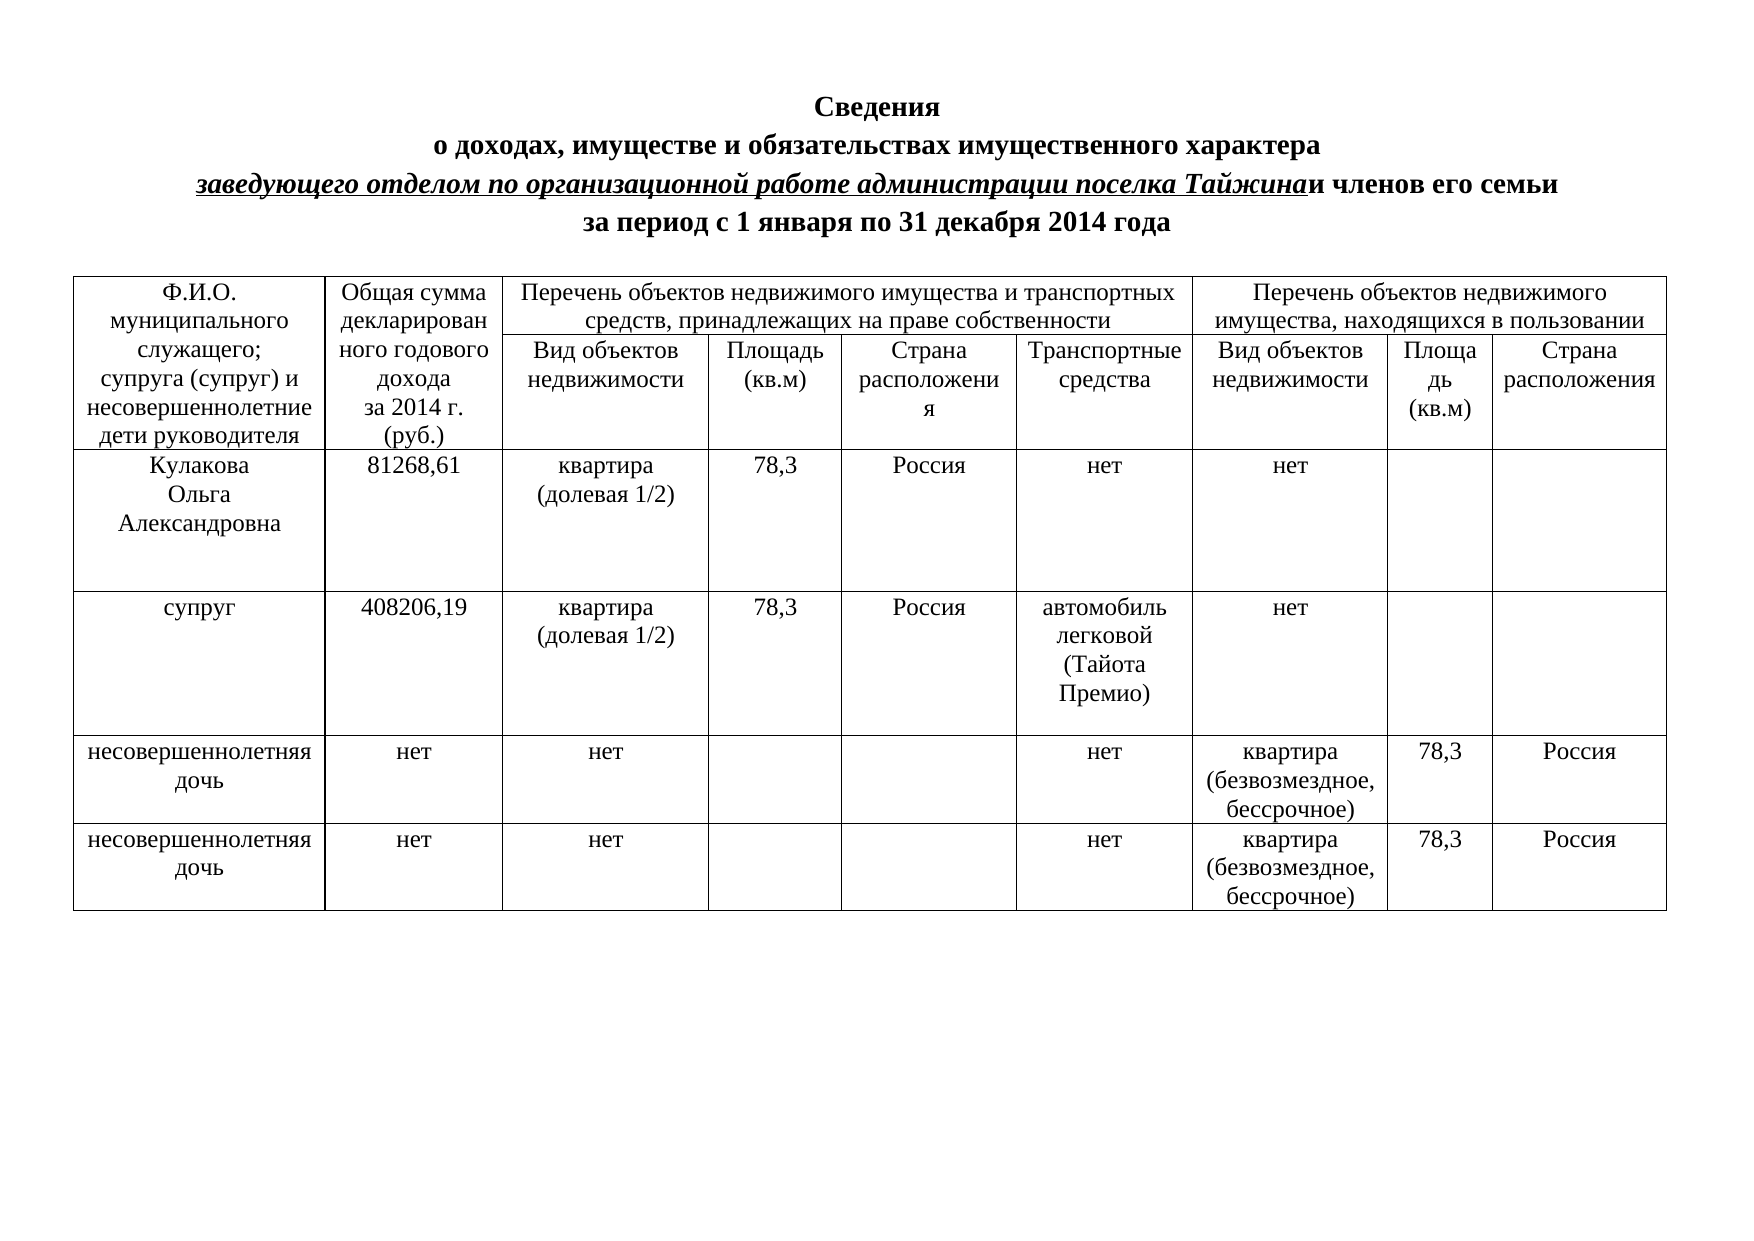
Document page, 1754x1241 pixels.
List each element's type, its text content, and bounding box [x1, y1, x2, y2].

table_cell квартира (долевая 1/2) [503, 450, 708, 591]
table_cell Площадь (кв.м) [709, 335, 841, 449]
table_cell квартира (безвозмездное, бессрочное) [1193, 824, 1387, 910]
table_header Общая сумма декларированного годового дохода за 2014 г. (руб.) [326, 277, 502, 449]
table_cell 78,3 [709, 592, 841, 735]
table_cell Россия [1493, 824, 1666, 910]
table_cell 408206,19 [326, 592, 502, 735]
table_cell нет [1017, 450, 1192, 591]
table_cell Страна расположения [842, 335, 1016, 449]
table_cell 78,3 [709, 450, 841, 591]
table_header Перечень объектов недвижимого имущества, находящихся в пользовании [1193, 277, 1666, 334]
table_cell Площадь (кв.м) [1388, 335, 1492, 449]
table_cell Транспортные средства [1017, 335, 1192, 449]
table_cell нет [503, 736, 708, 823]
table_cell нет [1193, 592, 1387, 735]
table_cell [1493, 450, 1666, 591]
table_cell Вид объектов недвижимости [1193, 335, 1387, 449]
table_cell Кулакова Ольга Александровна [74, 450, 324, 591]
table_cell нет [326, 824, 502, 910]
table_cell Страна расположения [1493, 335, 1666, 449]
table_cell нет [1193, 450, 1387, 591]
table_cell несовершеннолетняя дочь [74, 736, 324, 823]
table_cell Россия [842, 592, 1016, 735]
table_cell Россия [1493, 736, 1666, 823]
table_cell автомобиль легковой (Тайота Премио) [1017, 592, 1192, 735]
table_cell нет [1017, 824, 1192, 910]
table_cell нет [1017, 736, 1192, 823]
table_cell супруг [74, 592, 324, 735]
text Cведения [118, 89, 1636, 122]
table_cell нет [503, 824, 708, 910]
table_cell 78,3 [1388, 824, 1492, 910]
table_header Ф.И.О. муниципального служащего; супруга (супруг) и несовершеннолетние дети руководителя [74, 277, 324, 449]
table_cell квартира (долевая 1/2) [503, 592, 708, 735]
table_cell Россия [842, 450, 1016, 591]
table_cell 78,3 [1388, 736, 1492, 823]
text о доходах, имуществе и обязательствах имущественного характера [118, 127, 1636, 161]
table_cell [1388, 450, 1492, 591]
table_cell [1388, 592, 1492, 735]
table_cell квартира (безвозмездное, бессрочное) [1193, 736, 1387, 823]
table_cell Вид объектов недвижимости [503, 335, 708, 449]
table_cell нет [326, 736, 502, 823]
table_cell [842, 824, 1016, 910]
table_cell [709, 824, 841, 910]
text за период с 1 января по 31 декабря 2014 года [118, 204, 1636, 238]
table_cell 81268,61 [326, 450, 502, 591]
table_cell [1493, 592, 1666, 735]
text заведующего отделом по организационной работе администрации поселка Тайжинаи членов его семьи [118, 166, 1636, 199]
table_cell [842, 736, 1016, 823]
table_cell несовершеннолетняя дочь [74, 824, 324, 910]
table_cell [709, 736, 841, 823]
table_header Перечень объектов недвижимого имущества и транспортных средств, принадлежащих на праве собственности [503, 277, 1192, 334]
